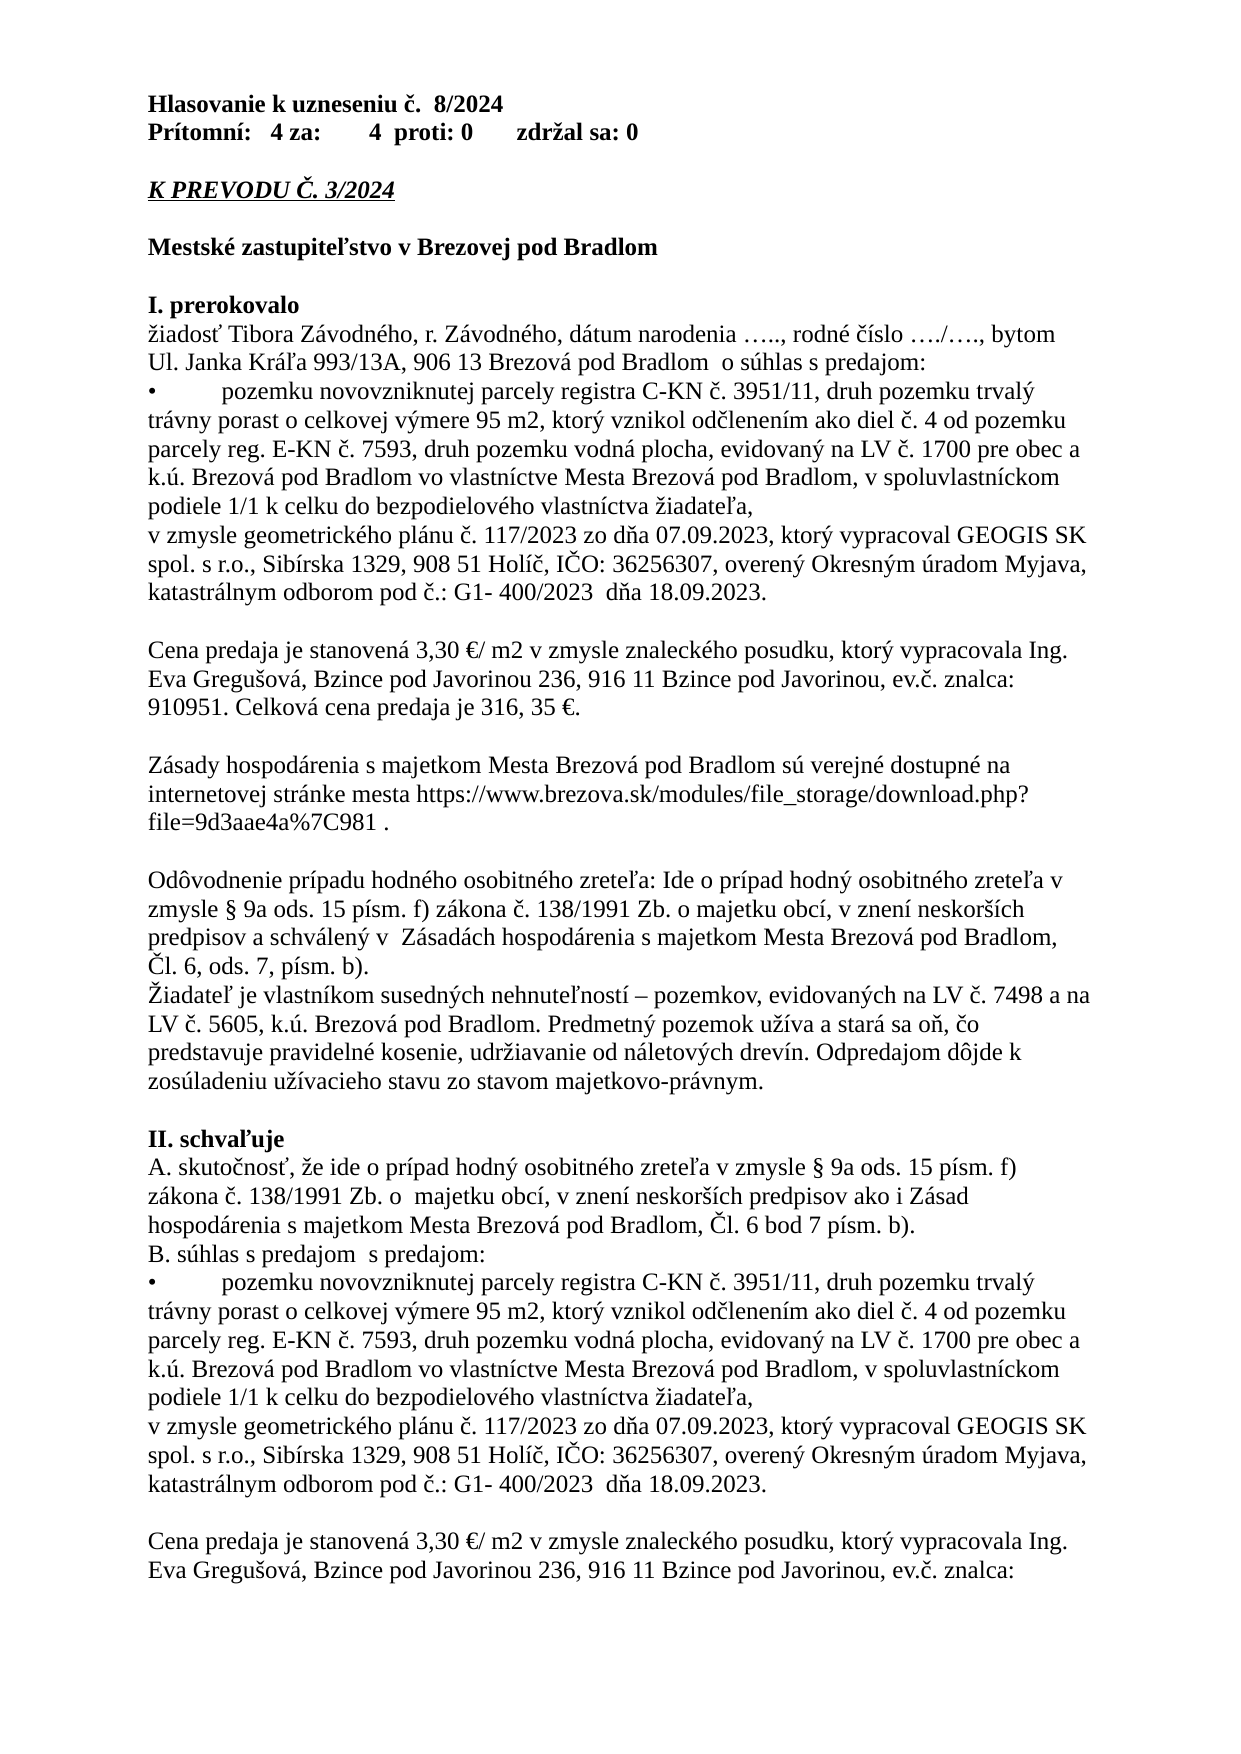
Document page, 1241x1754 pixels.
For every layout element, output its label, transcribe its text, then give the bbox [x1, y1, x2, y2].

text žiadosť Tibora Závodného, r. Závodného, dátum narodenia ….., rodné číslo …./…., bytom Ul. Janka Kráľa 993/13A, 906 13 Brezová pod Bradlom o súhlas s predajom: [148, 319, 1093, 376]
text • pozemku novovzniknutej parcely registra C-KN č. 3951/11, druh pozemku trvalý trávny porast o celkovej výmere 95 m2, ktorý vznikol odčlenením ako diel č. 4 od pozemku parcely reg. E-KN č. 7593, druh pozemku vodná plocha, evidovaný na LV č. 1700 pre obec a k.ú. Brezová pod Bradlom vo vlastníctve Mesta Brezová pod Bradlom, v spoluvlastníckom podiele 1/1 k celku do bezpodielového vlastníctva žiadateľa, [148, 1267, 1093, 1411]
text Odôvodnenie prípadu hodného osobitného zreteľa: Ide o prípad hodný osobitného zreteľa v zmysle § 9a ods. 15 písm. f) zákona č. 138/1991 Zb. o majetku obcí, v znení neskorších predpisov a schválený v Zásadách hospodárenia s majetkom Mesta Brezová pod Bradlom, Čl. 6, ods. 7, písm. b). [148, 865, 1093, 980]
text K PREVODU Č. 3/2024 [148, 175, 1093, 204]
text v zmysle geometrického plánu č. 117/2023 zo dňa 07.09.2023, ktorý vypracoval GEOGIS SK spol. s r.o., Sibírska 1329, 908 51 Holíč, IČO: 36256307, overený Okresným úradom Myjava, katastrálnym odborom pod č.: G1- 400/2023 dňa 18.09.2023. [148, 520, 1093, 606]
text II. schvaľuje [148, 1124, 1093, 1152]
text • pozemku novovzniknutej parcely registra C-KN č. 3951/11, druh pozemku trvalý trávny porast o celkovej výmere 95 m2, ktorý vznikol odčlenením ako diel č. 4 od pozemku parcely reg. E-KN č. 7593, druh pozemku vodná plocha, evidovaný na LV č. 1700 pre obec a k.ú. Brezová pod Bradlom vo vlastníctve Mesta Brezová pod Bradlom, v spoluvlastníckom podiele 1/1 k celku do bezpodielového vlastníctva žiadateľa, [148, 376, 1093, 520]
text A. skutočnosť, že ide o prípad hodný osobitného zreteľa v zmysle § 9a ods. 15 písm. f) zákona č. 138/1991 Zb. o majetku obcí, v znení neskorších predpisov ako i Zásad hospodárenia s majetkom Mesta Brezová pod Bradlom, Čl. 6 bod 7 písm. b). [148, 1152, 1093, 1239]
text Hlasovanie k uzneseniu č. 8/2024 [148, 89, 1093, 117]
text Žiadateľ je vlastníkom susedných nehnuteľností – pozemkov, evidovaných na LV č. 7498 a na LV č. 5605, k.ú. Brezová pod Bradlom. Predmetný pozemok užíva a stará sa oň, čo predstavuje pravidelné kosenie, udržiavanie od náletových drevín. Odpredajom dôjde k zosúladeniu užívacieho stavu zo stavom majetkovo-právnym. [148, 980, 1093, 1095]
text Mestské zastupiteľstvo v Brezovej pod Bradlom [148, 232, 1093, 261]
text Zásady hospodárenia s majetkom Mesta Brezová pod Bradlom sú verejné dostupné na internetovej stránke mesta https://www.brezova.sk/modules/file_storage/download.php?file=9d3aae4a%7C981 . [148, 750, 1093, 836]
text I. prerokovalo [148, 290, 1093, 319]
text v zmysle geometrického plánu č. 117/2023 zo dňa 07.09.2023, ktorý vypracoval GEOGIS SK spol. s r.o., Sibírska 1329, 908 51 Holíč, IČO: 36256307, overený Okresným úradom Myjava, katastrálnym odborom pod č.: G1- 400/2023 dňa 18.09.2023. [148, 1411, 1093, 1497]
text Prítomní: 4 za: 4 proti: 0 zdržal sa: 0 [148, 117, 1093, 146]
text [148, 1526, 1093, 1584]
text B. súhlas s predajom s predajom: [148, 1239, 1093, 1267]
